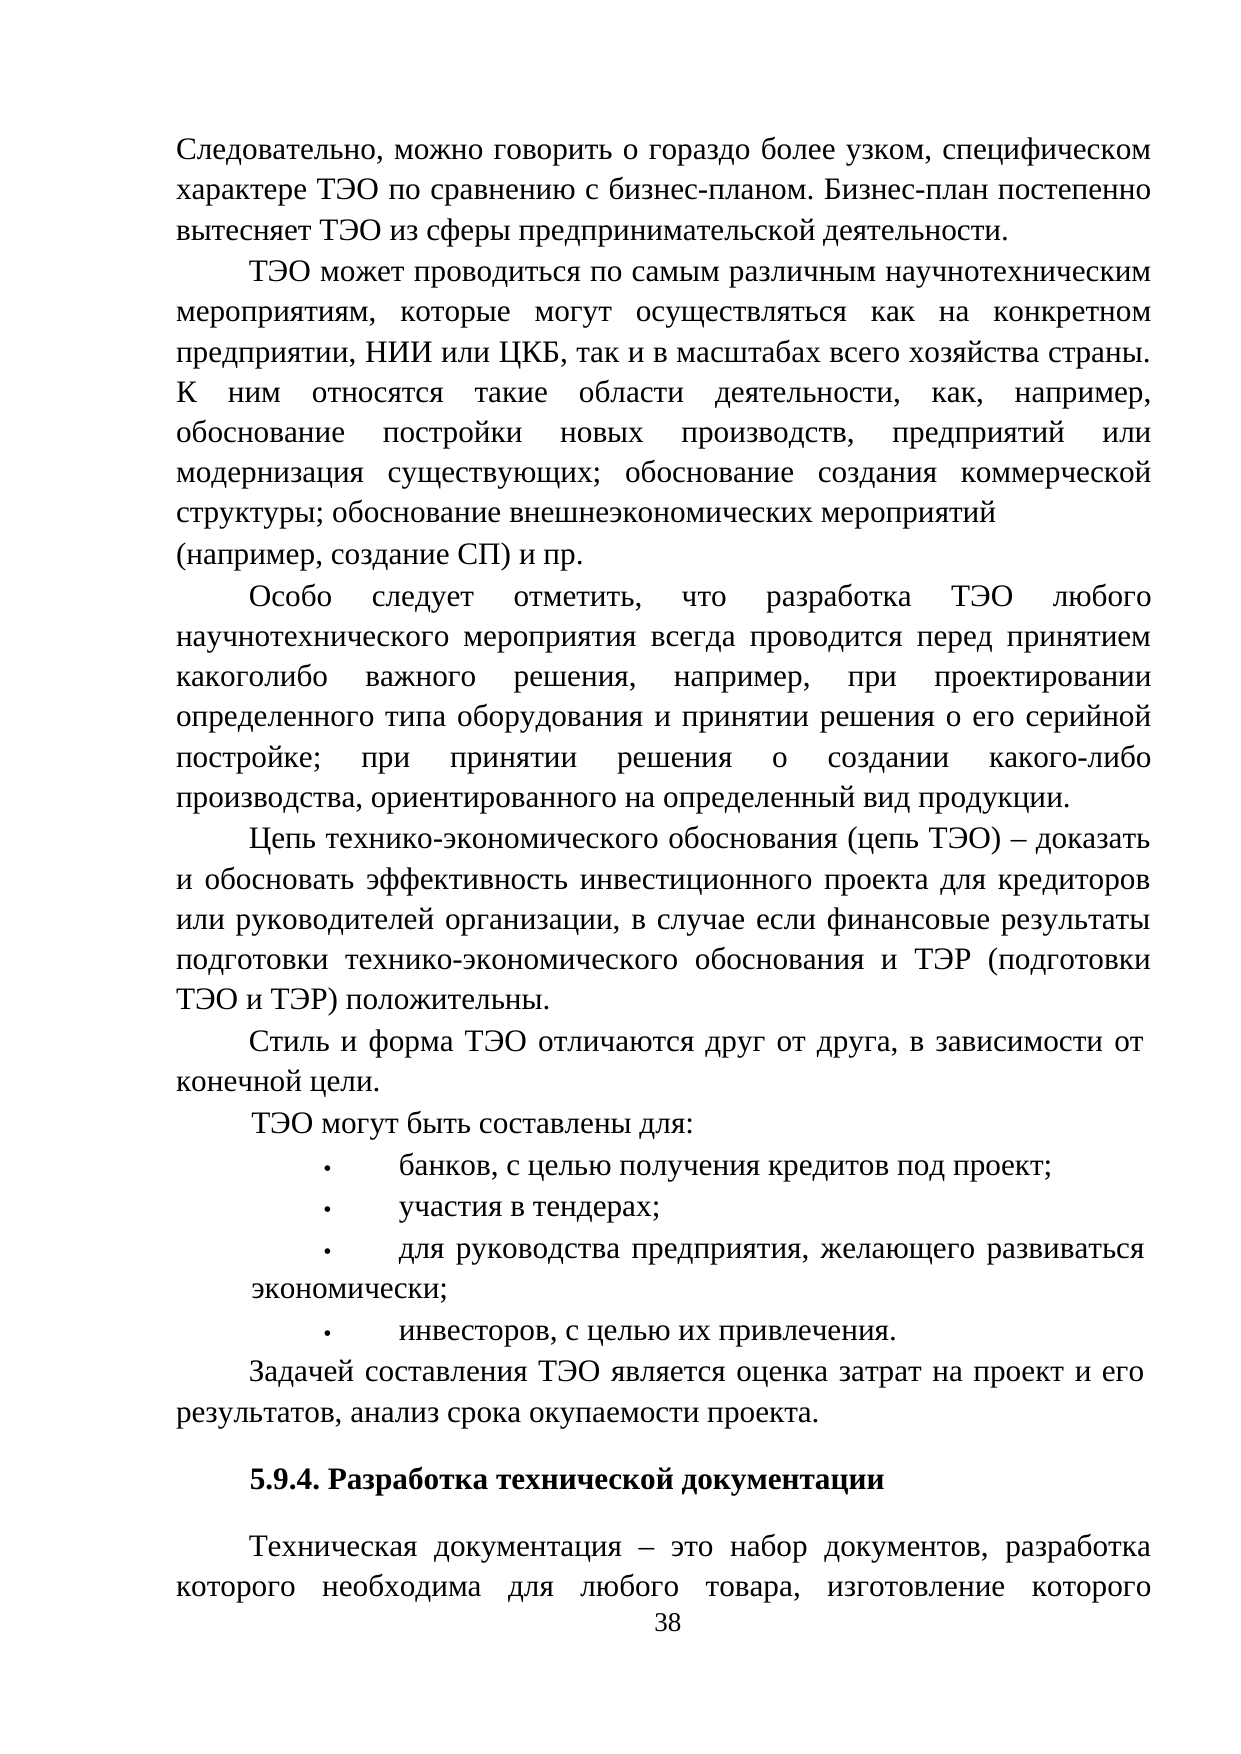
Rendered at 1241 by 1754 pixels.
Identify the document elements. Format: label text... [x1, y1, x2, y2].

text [176, 130, 1152, 247]
text Стиль и форма ТЭО отличаются друг от друга, в зависимости от конечной цели. [176, 1022, 1145, 1098]
text ТЭО могут быть составлены для: [251, 1104, 1145, 1140]
list для руководства предприятия, желающего развиваться экономически; [251, 1229, 1145, 1305]
list инвесторов, с целью их привлечения. [251, 1311, 1145, 1347]
text Цепь технико-экономического обоснования (цепь ТЭО) – доказать и обосновать эффективность инвестиционного проекта для кредиторов или руководителей организации, в случае если финансовые результаты подготовки технико-экономического обоснования и ТЭР (подготовки ТЭО и ТЭР) положительны. [176, 820, 1152, 1017]
text Особо следует отметить, что разработка ТЭО любого научнотехнического мероприятия всегда проводится перед принятием какоголибо важного решения, например, при проектировании определенного типа оборудования и принятии решения о его серийной постройке; при принятии решения о создании какого-либо производства, ориентированного на определенный вид продукции. [176, 577, 1152, 814]
text Задачей составления ТЭО является оценка затрат на проект и его результатов, анализ срока окупаемости проекта. [176, 1353, 1145, 1429]
list участия в тендерах; [251, 1187, 1145, 1223]
text (например, создание СП) и пр. [176, 535, 1145, 571]
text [176, 1527, 1152, 1603]
subtitle 5.9.4. Разработка технической документации [249, 1460, 1146, 1496]
list банков, с целью получения кредитов под проект; [251, 1146, 1145, 1182]
text ТЭО может проводиться по самым различным научнотехническим мероприятиям, которые могут осуществляться как на конкретном предприятии, НИИ или ЦКБ, так и в масштабах всего хозяйства страны. К ним относятся такие области деятельности, как, например, обоснование постройки новых производств, предприятий или модернизация существующих; обоснование создания коммерческой структуры; обоснование внешнеэкономических мероприятий [176, 252, 1152, 530]
